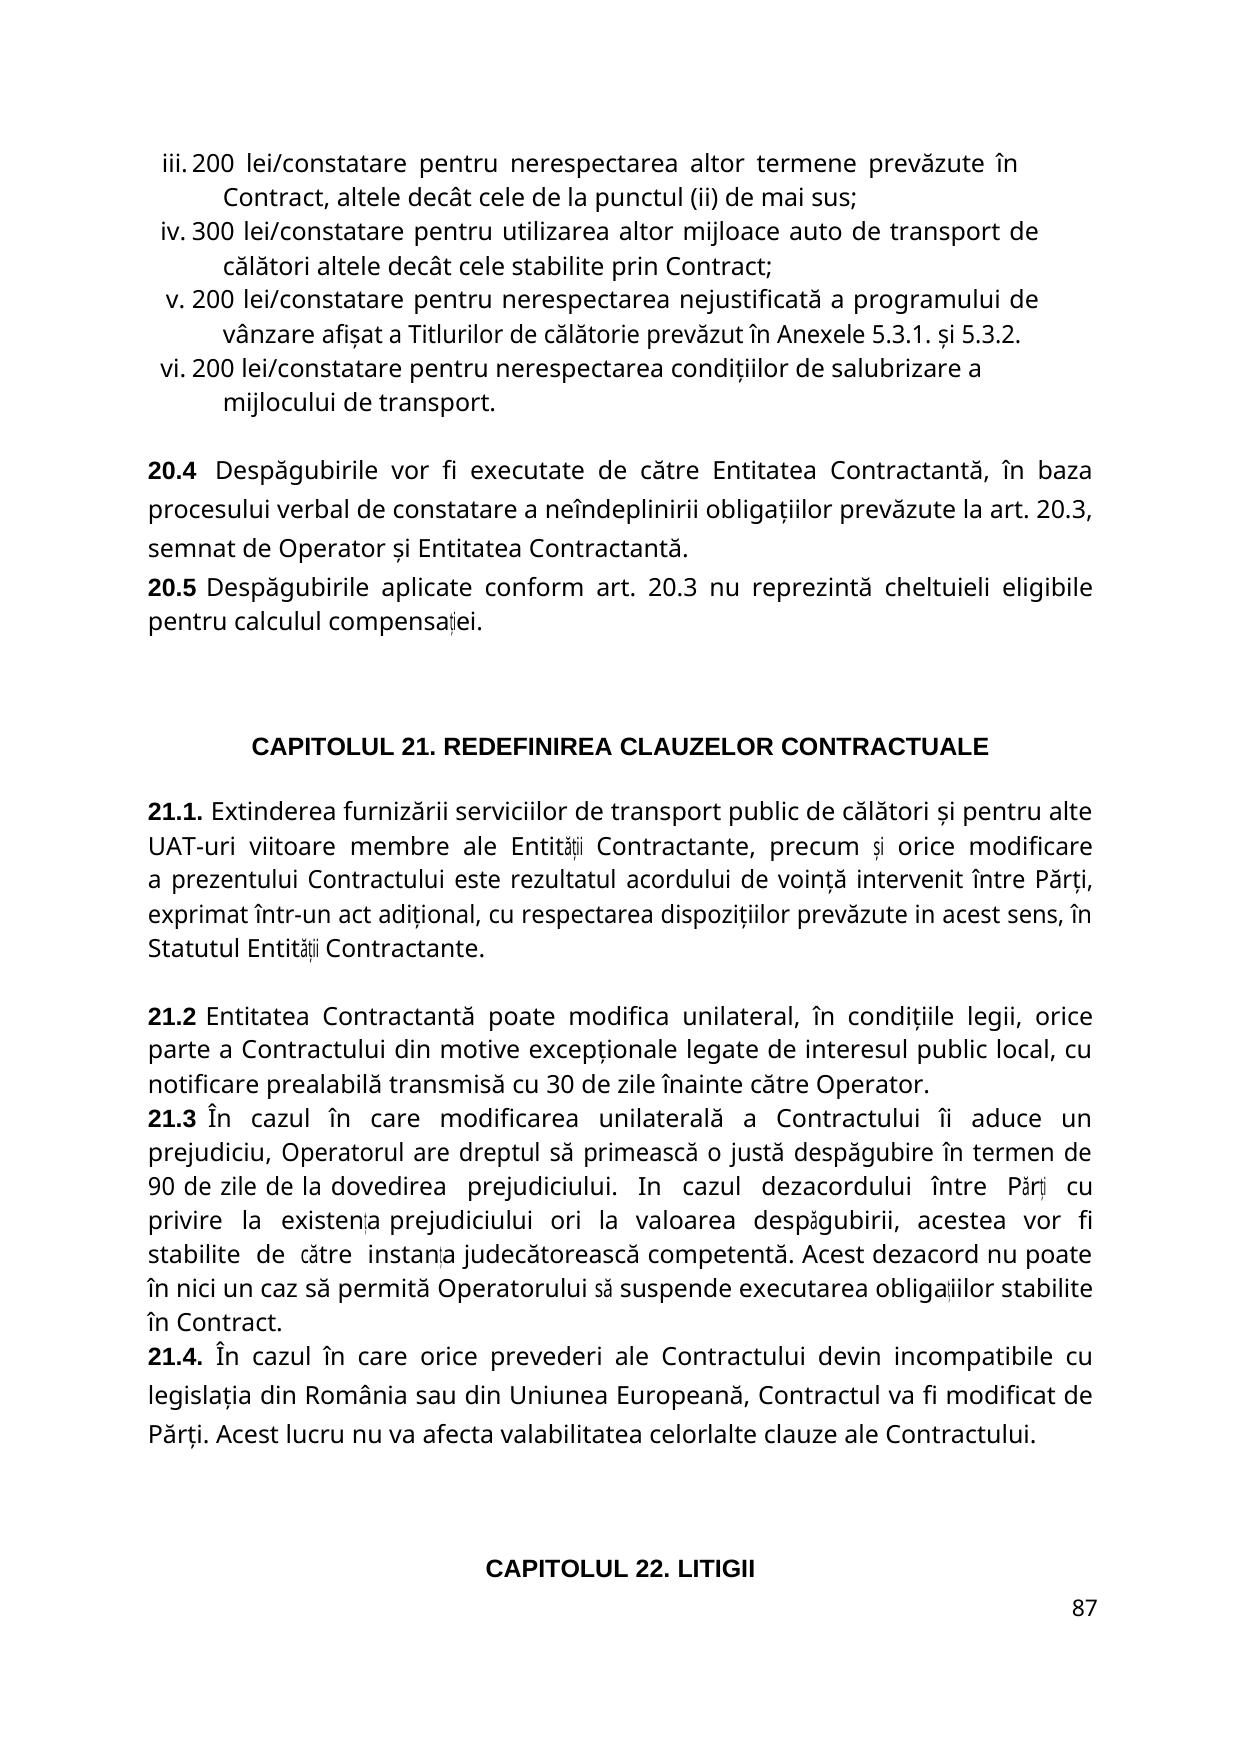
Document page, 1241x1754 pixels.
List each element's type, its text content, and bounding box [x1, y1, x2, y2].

list 200 lei/constatare pentru nerespectarea nejustificată a programului de vânzare afişat a Titlurilor de călătorie prevăzut în Anexele 5.3.1. și 5.3.2. [166, 282, 1093, 350]
list Despăgubirile vor fi executate de către Entitatea Contractantă, în baza procesului verbal de constatare a neîndeplinirii obligațiilor prevăzute la art. 20.3, semnat de Operator și Entitatea Contractantă. [148, 452, 1093, 565]
list În cazul în care modificarea unilaterală a Contractului îi aduce un prejudiciu, Operatorul are dreptul să primească o justă despăgubire în termen de 90 de zile de la dovedirea prejudiciului. In cazul dezacordului între Părţi cu privire la existenţa prejudiciului ori la valoarea despăgubirii, acestea vor fi stabilite de către instanţa judecătorească competentă. Acest dezacord nu poate în nici un caz să permită Operatorului să suspende executarea obligaţiilor stabilite în Contract. [148, 1100, 1093, 1339]
subtitle CAPITOLUL 22. LITIGII [112, 1554, 1128, 1583]
subtitle CAPITOLUL 21. REDEFINIREA CLAUZELOR CONTRACTUALE [151, 732, 1090, 761]
list 300 lei/constatare pentru utilizarea altor mijloace auto de transport de călători altele decât cele stabilite prin Contract; [160, 214, 1093, 282]
list 200 lei/constatare pentru nerespectarea altor termene prevăzute în Contract, altele decât cele de la punctul (ii) de mai sus; [162, 146, 1093, 214]
list Entitatea Contractantă poate modifica unilateral, în condițiile legii, orice parte a Contractului din motive excepţionale legate de interesul public local, cu notificare prealabilă transmisă cu 30 de zile înainte către Operator. [148, 998, 1093, 1100]
list 200 lei/constatare pentru nerespectarea condiţiilor de salubrizare a mijlocului de transport. [160, 350, 1093, 418]
text 21.4. În cazul în care orice prevederi ale Contractului devin incompatibile cu legislația din România sau din Uniunea Europeană, Contractul va fi modificat de Părţi. Acest lucru nu va afecta valabilitatea celorlalte clauze ale Contractului. [148, 1339, 1093, 1451]
list Despăgubirile aplicate conform art. 20.3 nu reprezintă cheltuieli eligibile pentru calculul compensaţiei. [148, 570, 1093, 638]
text 21.1. Extinderea furnizării serviciilor de transport public de călători şi pentru alte UAT-uri viitoare membre ale Entității Contractante, precum şi orice modificare a prezentului Contractului este rezultatul acordului de voință intervenit între Părţi, exprimat într-un act adiţional, cu respectarea dispoziţiilor prevăzute in acest sens, în Statutul Entității Contractante. [148, 794, 1093, 964]
